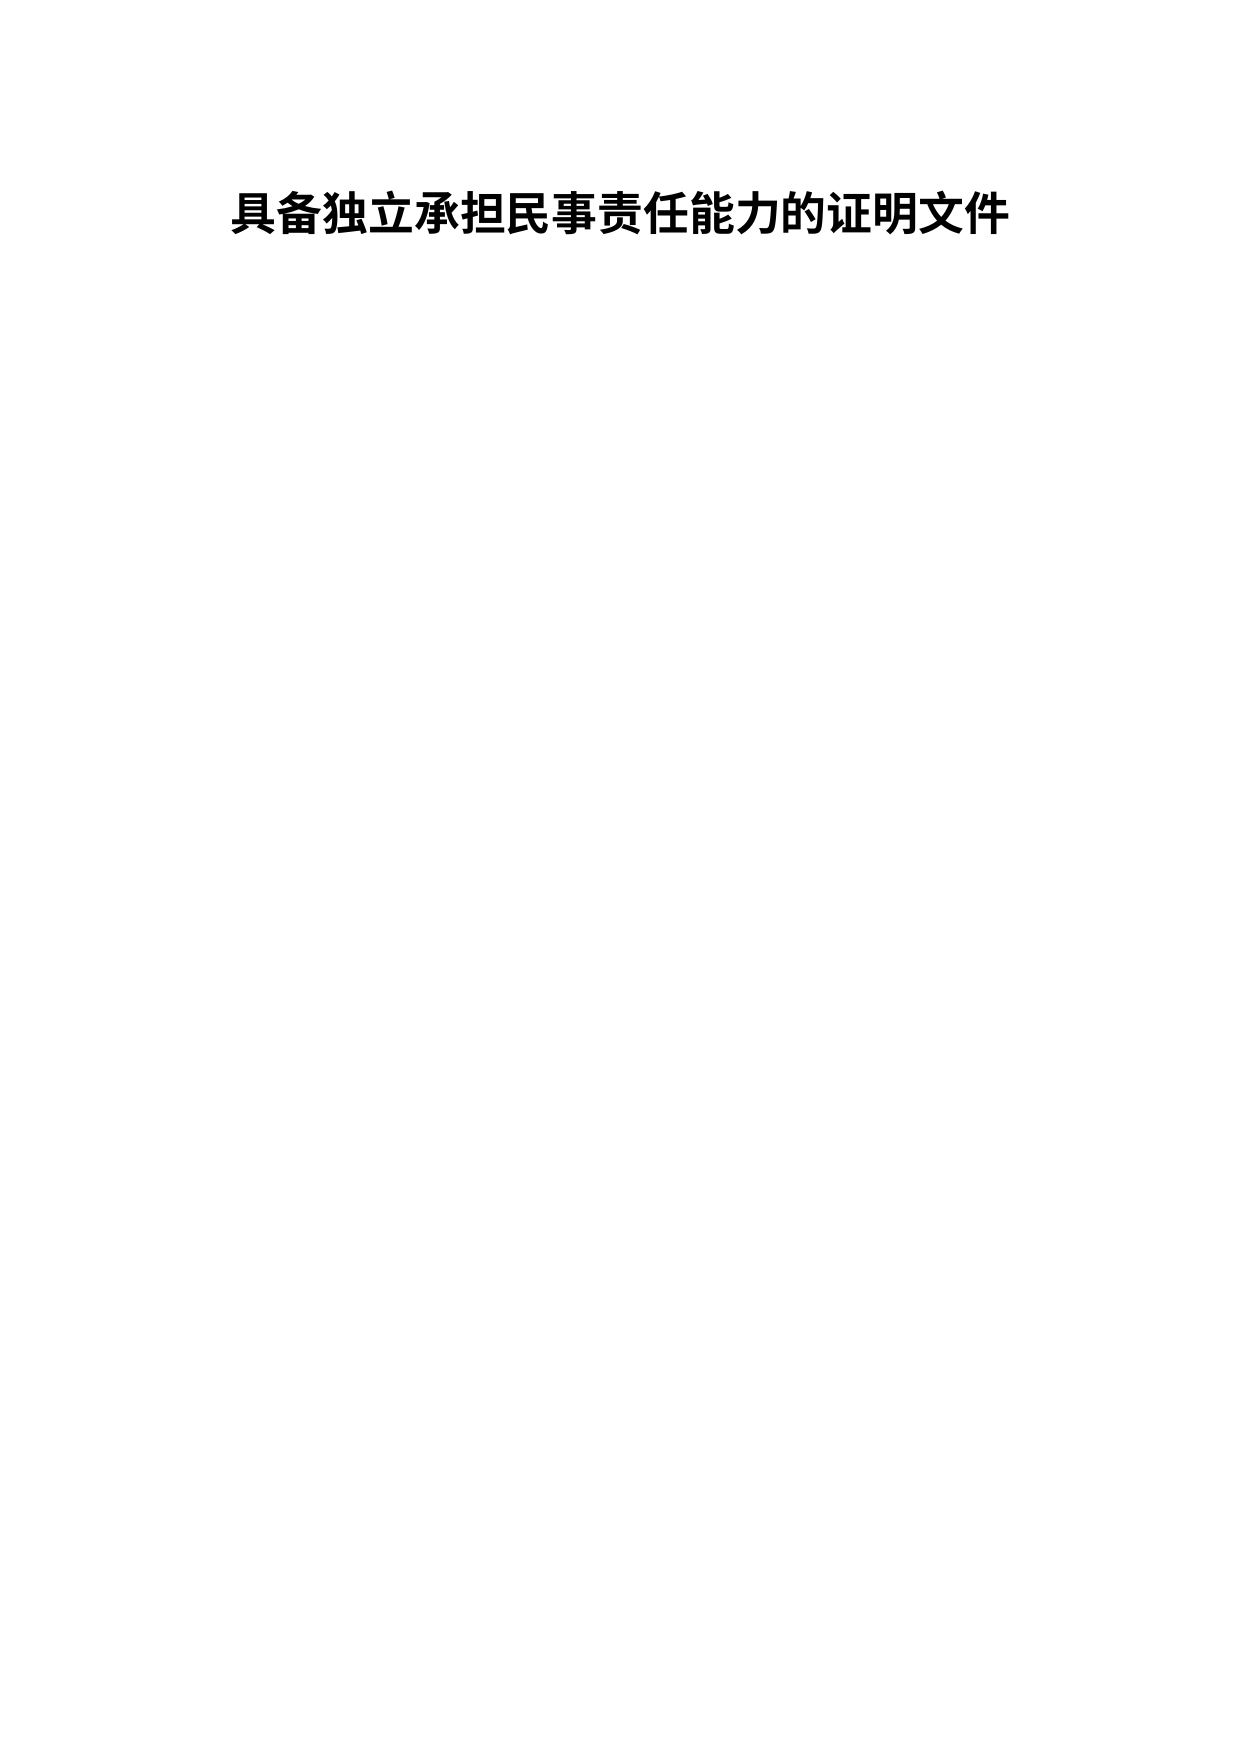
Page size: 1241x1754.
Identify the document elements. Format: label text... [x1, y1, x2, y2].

text 具备独立承担民事责任能力的证明文件 [187, 162, 1053, 259]
